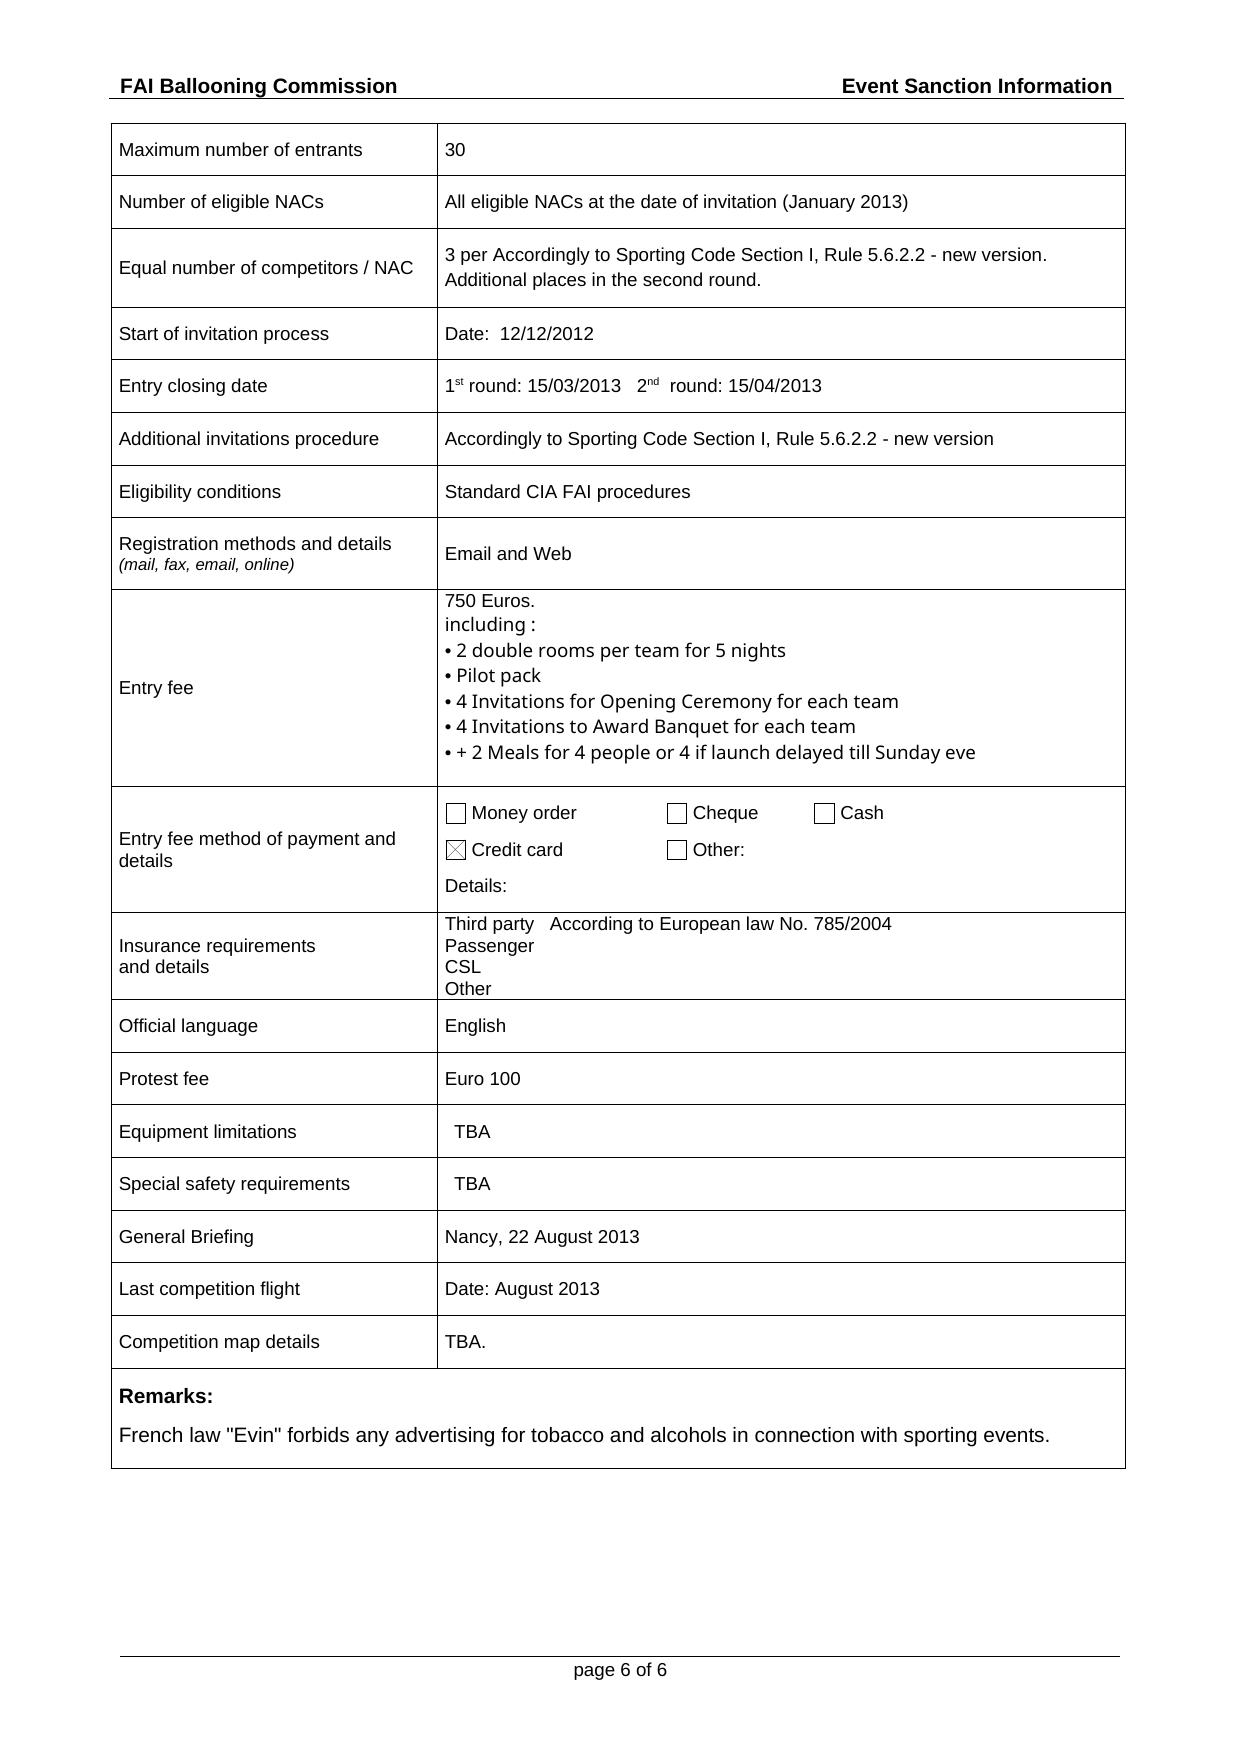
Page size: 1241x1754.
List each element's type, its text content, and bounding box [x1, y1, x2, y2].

table_cell Eligibility conditions [112, 466, 437, 517]
table_cell Standard CIA FAI procedures [438, 466, 1125, 517]
table_cell Number of eligible NACs [112, 176, 437, 228]
table_cell 30 [438, 124, 1125, 175]
table_cell 750 Euros. including : • 2 double rooms per team for 5 nights • Pilot pack • 4 Invitations for Opening Ceremony for each team • 4 Invitations to Award Banquet for each team • + 2 Meals for 4 people or 4 if launch delayed till Sunday eve [438, 590, 1125, 786]
table_cell Euro 100 [438, 1053, 1125, 1104]
table_cell Email and Web [438, 518, 1125, 589]
table_cell Accordingly to Sporting Code Section I, Rule 5.6.2.2 - new version [438, 413, 1125, 464]
table_cell Equal number of competitors / NAC [112, 229, 437, 307]
table_cell TBA [438, 1158, 1125, 1209]
table_cell Entry fee method of payment and details [112, 787, 437, 912]
table_cell Insurance requirements and details [112, 913, 437, 999]
table_cell Last competition flight [112, 1263, 437, 1315]
table_cell 3 per Accordingly to Sporting Code Section I, Rule 5.6.2.2 - new version. Additional places in the second round. [438, 229, 1125, 307]
table_cell Entry closing date [112, 360, 437, 412]
table_cell Third party According to European law No. 785/2004 Passenger CSL Other [438, 913, 1125, 999]
table_cell English [438, 1000, 1125, 1052]
table_cell Date: August 2013 [438, 1263, 1125, 1315]
table_cell Start of invitation process [112, 308, 437, 359]
table_cell 1st round: 15/03/2013 2nd round: 15/04/2013 [438, 360, 1125, 412]
table_cell TBA. [438, 1316, 1125, 1367]
table_cell Date: 12/12/2012 [438, 308, 1125, 359]
table_cell Nancy, 22 August 2013 [438, 1211, 1125, 1262]
table_cell Entry fee [112, 590, 437, 786]
table_cell Additional invitations procedure [112, 413, 437, 464]
table_cell TBA [438, 1105, 1125, 1157]
table_cell Maximum number of entrants [112, 124, 437, 175]
table_cell Registration methods and details (mail, fax, email, online) [112, 518, 437, 589]
table_cell Remarks: French law "Evin" forbids any advertising for tobacco and alcohols in connection with sporting events. [112, 1369, 1125, 1468]
table_cell Special safety requirements [112, 1158, 437, 1209]
table_cell Competition map details [112, 1316, 437, 1367]
table_cell Protest fee [112, 1053, 437, 1104]
table_cell All eligible NACs at the date of invitation (January 2013) [438, 176, 1125, 228]
table_cell General Briefing [112, 1211, 437, 1262]
table_cell Equipment limitations [112, 1105, 437, 1157]
table_cell Official language [112, 1000, 437, 1052]
table_cell Money order Cheque Cash Credit card Other: Details: [438, 787, 1125, 912]
